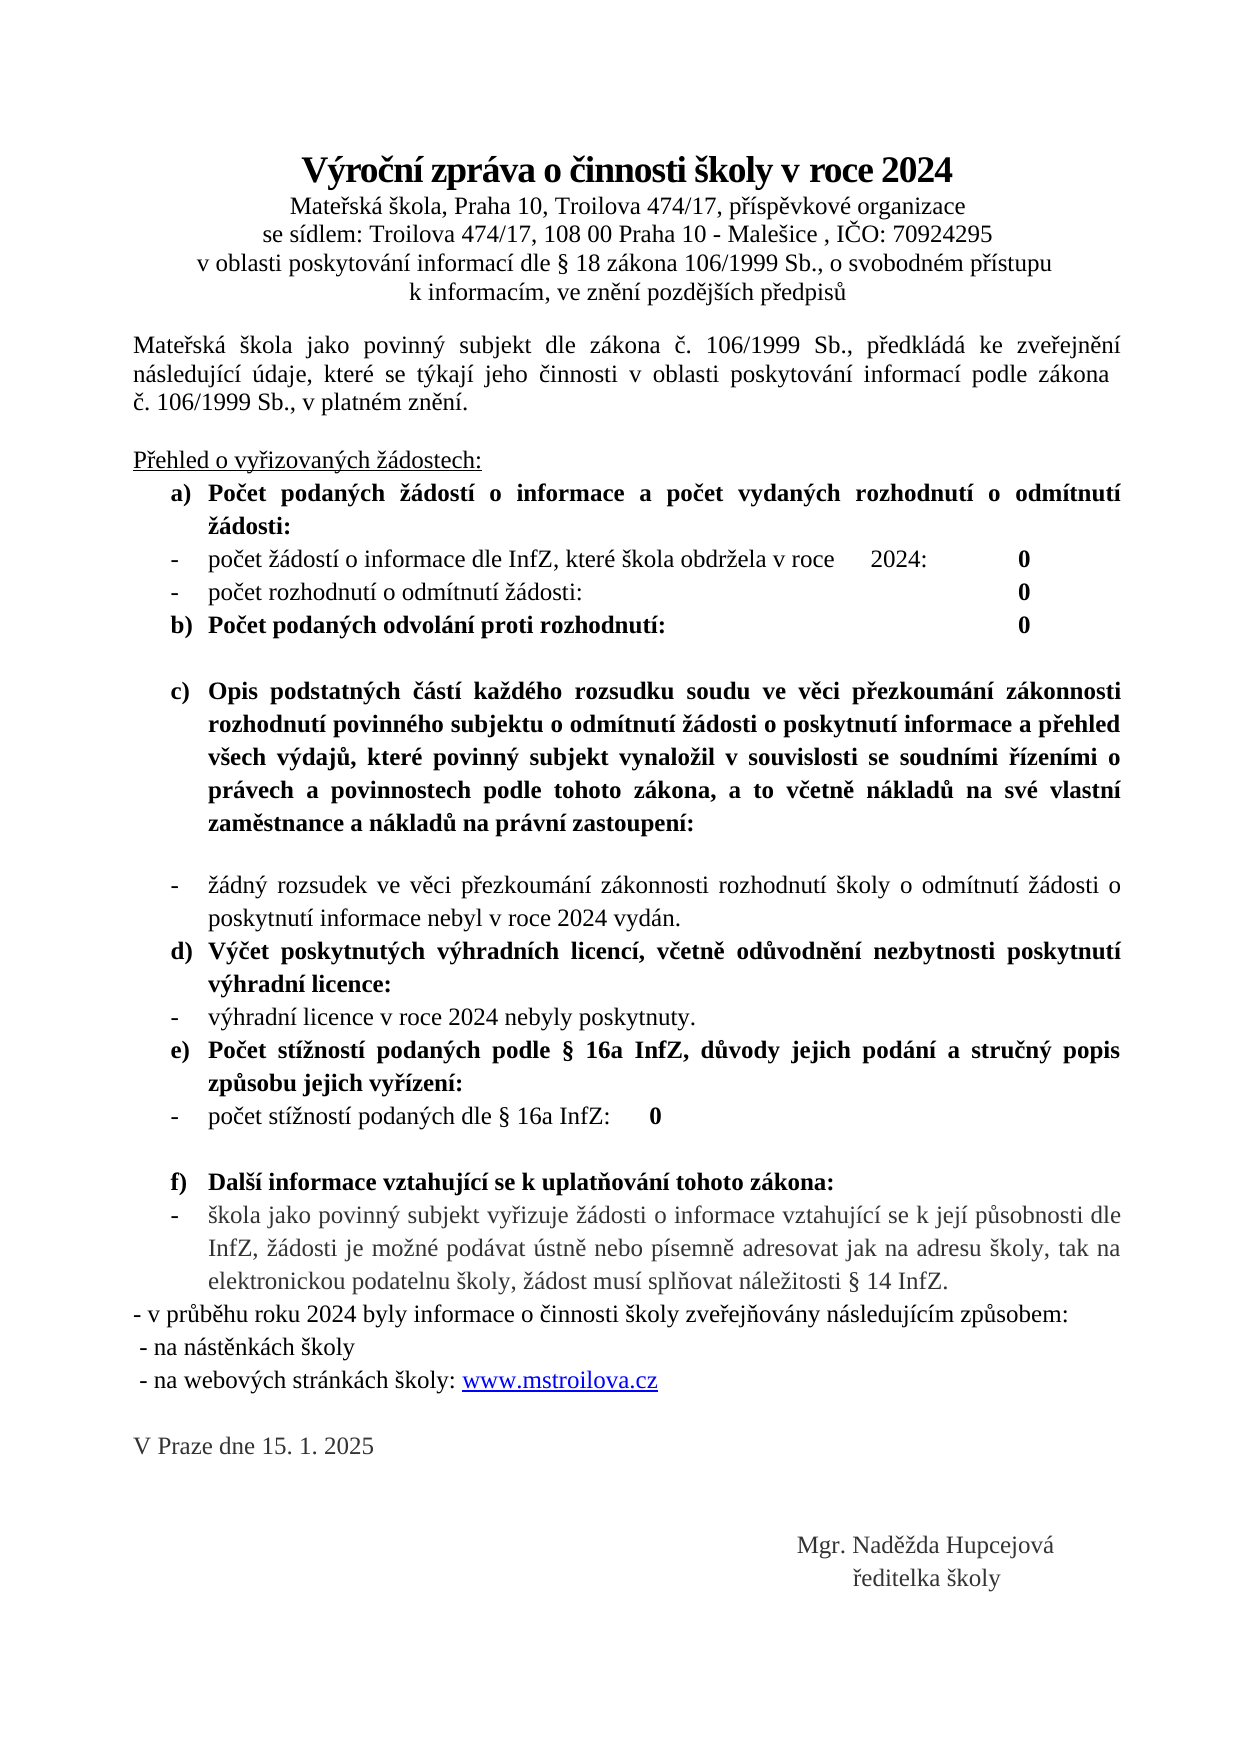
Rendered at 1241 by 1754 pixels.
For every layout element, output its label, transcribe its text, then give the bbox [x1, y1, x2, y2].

text v oblasti poskytování informací dle § 18 zákona 106/1999 Sb., o svobodném přístupu k informacím, ve znění pozdějších předpisů [133, 248, 1122, 306]
text - v průběhu roku 2024 byly informace o činnosti školy zveřejňovány následujícím způsobem: [133, 1299, 1122, 1328]
text Mateřská škola jako povinný subjekt dle zákona č. 106/1999 Sb., předkládá ke zveřejnění následující údaje, které se týkají jeho činnosti v oblasti poskytování informací podle zákona č. 106/1999 Sb., v platném znění. [133, 330, 1122, 416]
text V Praze dne 15. 1. 2025 [133, 1431, 1122, 1460]
text se sídlem: Troilova 474/17, 108 00 Praha 10 - Malešice , IČO: 70924295 [133, 219, 1122, 248]
text - na webových stránkách školy: www.mstroilova.cz [133, 1365, 1122, 1394]
list škola jako povinný subjekt vyřizuje žádosti o informace vztahující se k její působnosti dle InfZ, žádosti je možné podávat ústně nebo písemně adresovat jak na adresu školy, tak na elektronickou podatelnu školy, žádost musí splňovat náležitosti § 14 InfZ. [170, 1200, 1122, 1295]
list Počet podaných odvolání proti rozhodnutí: 0 [170, 610, 1122, 639]
list počet rozhodnutí o odmítnutí žádosti: 0 [170, 577, 1122, 606]
text Mgr. Naděžda Hupcejová [133, 1530, 1122, 1559]
text Přehled o vyřizovaných žádostech: [133, 445, 1122, 474]
list Další informace vztahující se k uplatňování tohoto zákona: [170, 1167, 1122, 1196]
text ředitelka školy [133, 1563, 1122, 1625]
list žádný rozsudek ve věci přezkoumání zákonnosti rozhodnutí školy o odmítnutí žádosti o poskytnutí informace nebyl v roce 2024 vydán. [170, 870, 1122, 932]
list Počet podaných žádostí o informace a počet vydaných rozhodnutí o odmítnutí žádosti: [170, 478, 1122, 540]
list Počet stížností podaných podle § 16a InfZ, důvody jejich podání a stručný popis způsobu jejich vyřízení: [170, 1035, 1122, 1097]
list počet žádostí o informace dle InfZ, které škola obdržela v roce 2024: 0 [170, 544, 1122, 573]
text Výroční zpráva o činnosti školy v roce 2024 [133, 148, 1122, 191]
list Opis podstatných částí každého rozsudku soudu ve věci přezkoumání zákonnosti rozhodnutí povinného subjektu o odmítnutí žádosti o poskytnutí informace a přehled všech výdajů, které povinný subjekt vynaložil v souvislosti se soudními řízeními o právech a povinnostech podle tohoto zákona, a to včetně nákladů na své vlastní zaměstnance a nákladů na právní zastoupení: [170, 676, 1122, 837]
text - na nástěnkách školy [133, 1332, 1122, 1361]
list počet stížností podaných dle § 16a InfZ: 0 [170, 1101, 1122, 1130]
list výhradní licence v roce 2024 nebyly poskytnuty. [170, 1002, 1122, 1031]
text Mateřská škola, Praha 10, Troilova 474/17, příspěvkové organizace [133, 191, 1122, 219]
list Výčet poskytnutých výhradních licencí, včetně odůvodnění nezbytnosti poskytnutí výhradní licence: [170, 936, 1122, 998]
